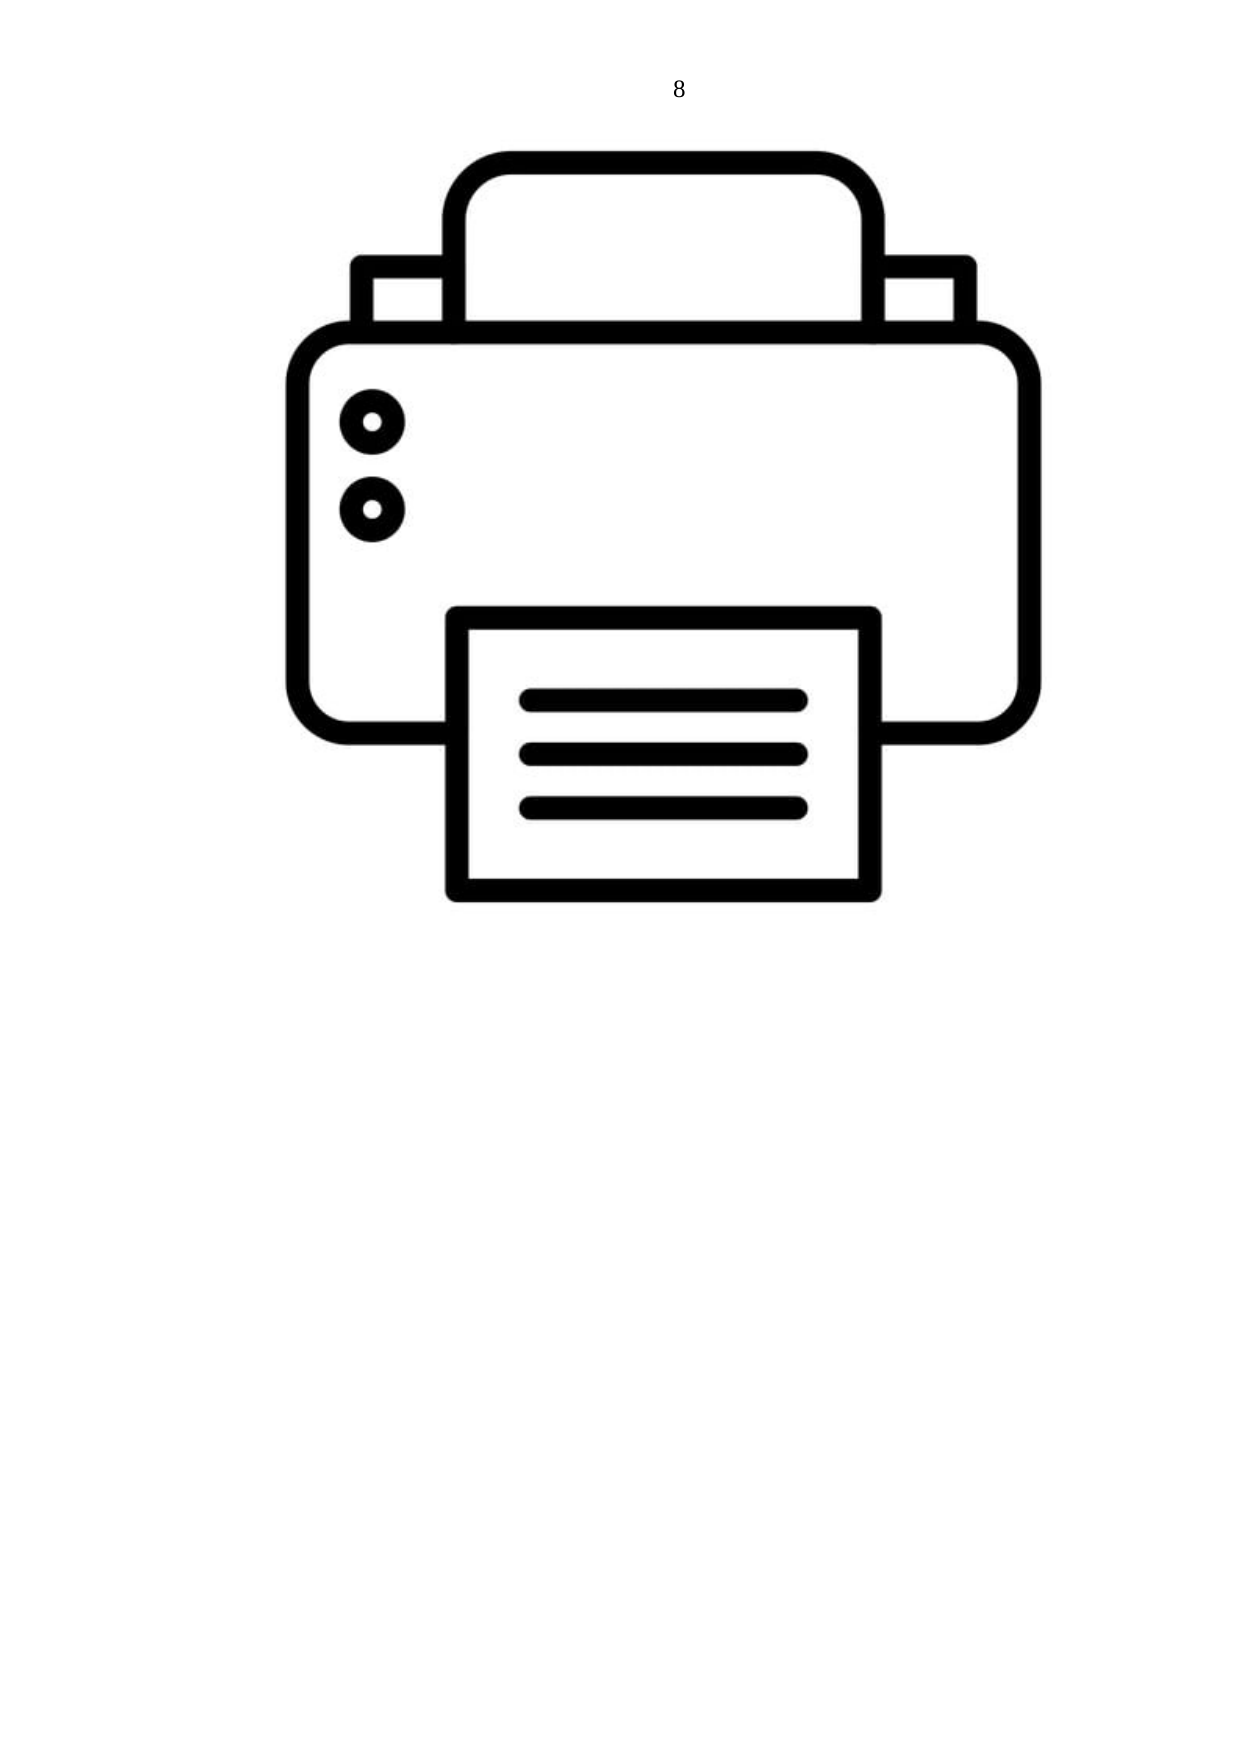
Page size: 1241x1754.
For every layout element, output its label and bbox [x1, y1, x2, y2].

picture [251, 131, 1064, 926]
